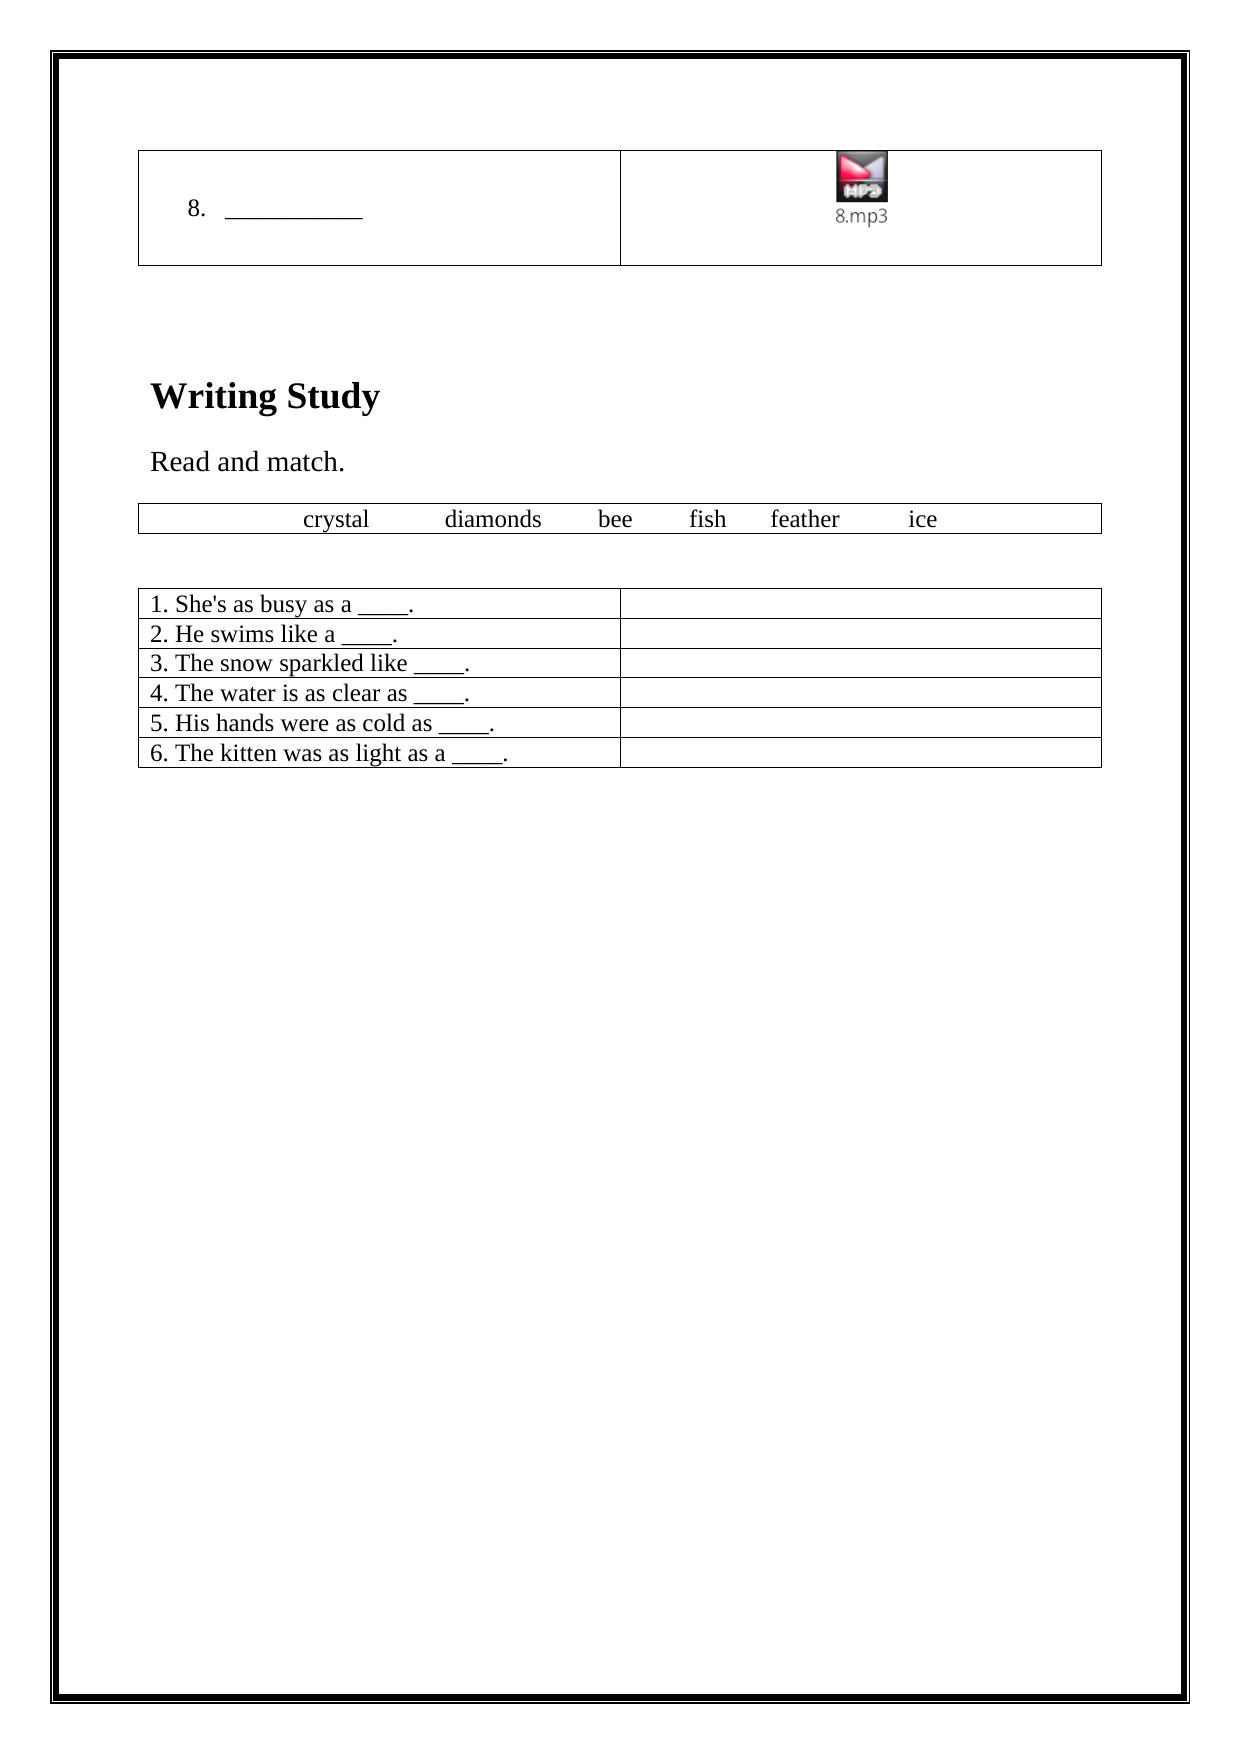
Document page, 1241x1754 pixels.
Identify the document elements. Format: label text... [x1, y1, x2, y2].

table_cell [621, 649, 1101, 677]
table_cell [621, 151, 1101, 264]
text Writing Study [150, 373, 1090, 416]
table_cell ___________ [139, 151, 620, 264]
table_cell 6. The kitten was as light as a ____. [139, 738, 620, 767]
table_header crystal diamonds bee fish feather ice [139, 504, 1101, 533]
table_header 1. She's as busy as a ____. [139, 589, 620, 618]
table_cell 4. The water is as clear as ____. [139, 678, 620, 707]
table_header [621, 589, 1101, 618]
table_cell [621, 708, 1101, 737]
table_cell 3. The snow sparkled like ____. [139, 649, 620, 677]
table_cell 5. His hands were as cold as ____. [139, 708, 620, 737]
table_cell [621, 619, 1101, 647]
table_cell [621, 738, 1101, 767]
text Read and match. [150, 444, 1090, 477]
table_cell [621, 678, 1101, 707]
table_cell 2. He swims like a ____. [139, 619, 620, 647]
